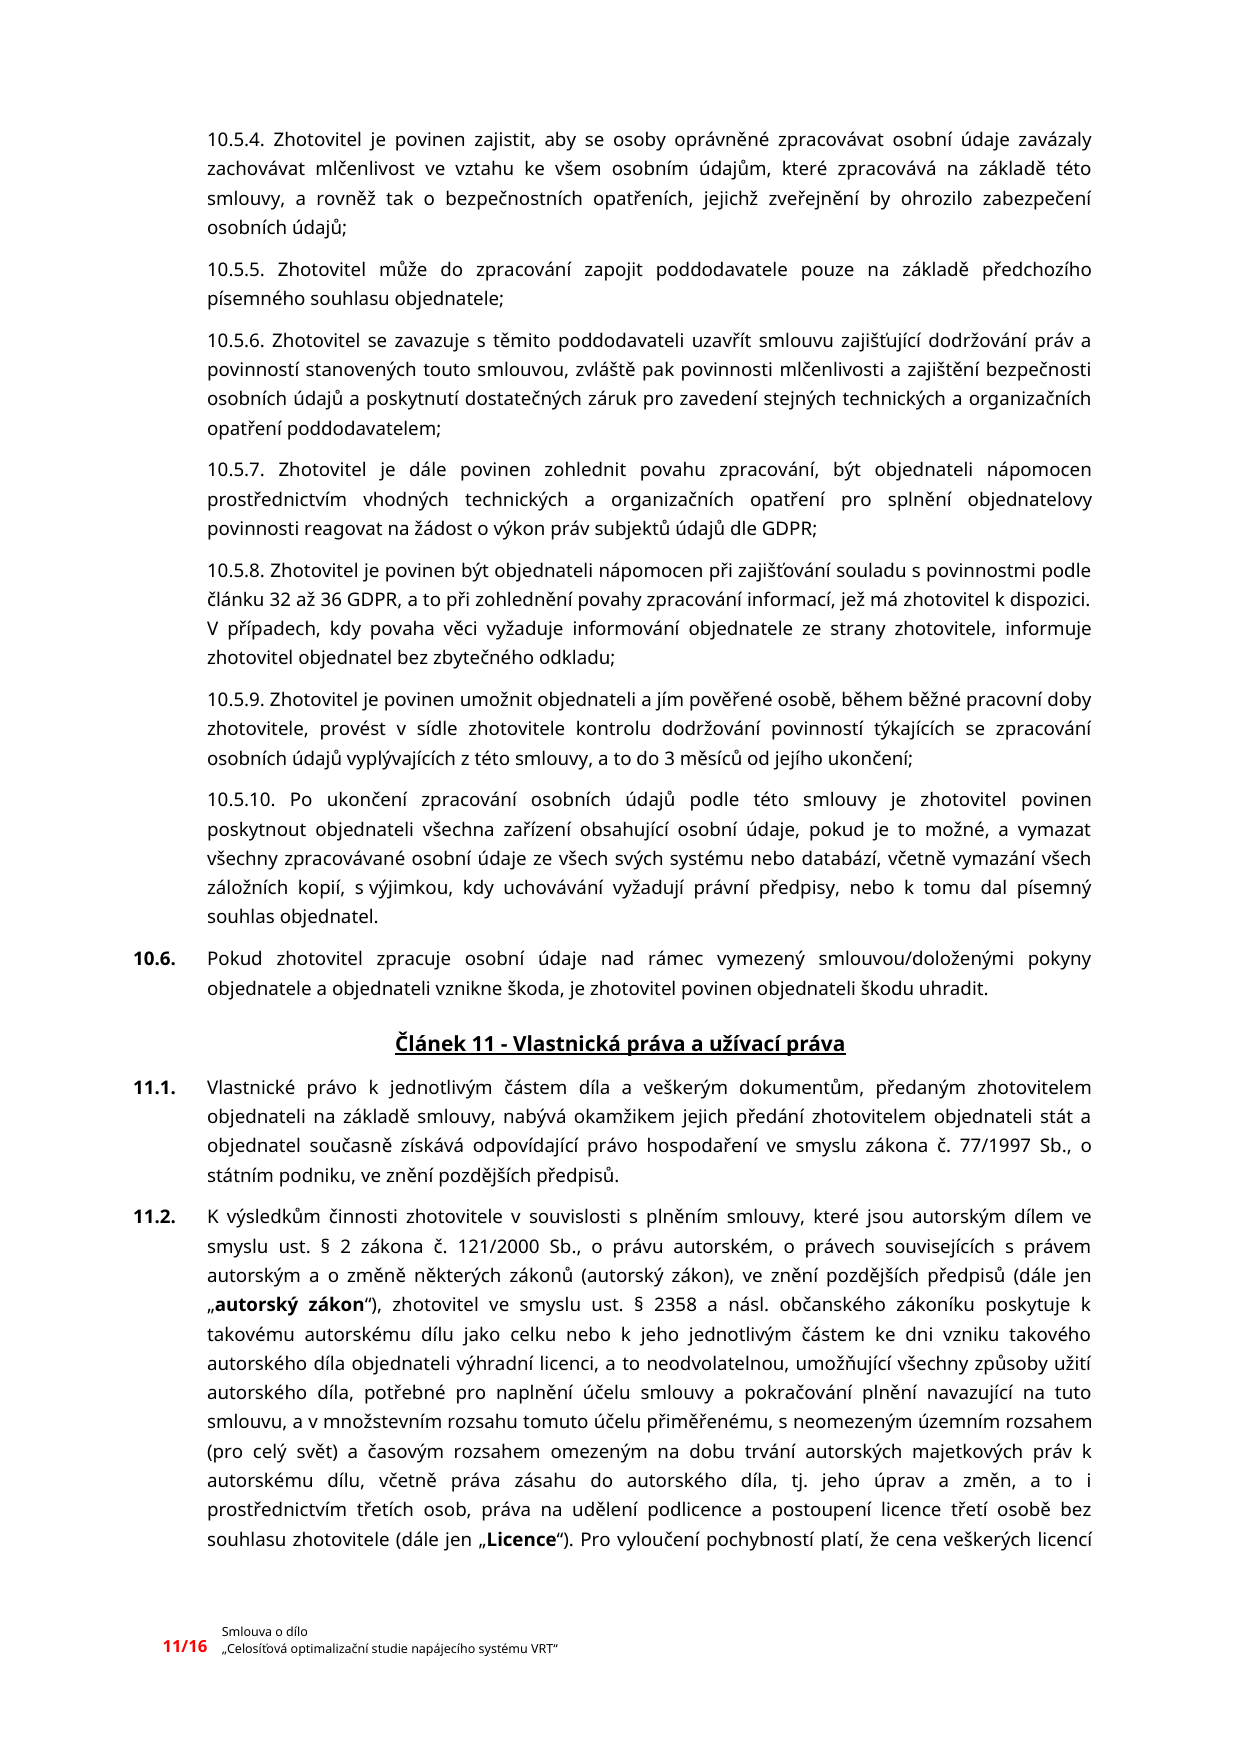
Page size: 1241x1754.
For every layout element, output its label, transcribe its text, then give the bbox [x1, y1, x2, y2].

text 11.1. Vlastnické právo k jednotlivým částem díla a veškerým dokumentům, předaným zhotovitelem objednateli na základě smlouvy, nabývá okamžikem jejich předání zhotovitelem objednateli stát a objednatel současně získává odpovídající právo hospodaření ve smyslu zákona č. 77/1997 Sb., o státním podniku, ve znění pozdějších předpisů. [133, 1074, 1092, 1188]
text 10.5.6. Zhotovitel se zavazuje s těmito poddodavateli uzavřít smlouvu zajišťující dodržování práv a povinností stanovených touto smlouvou, zvláště pak povinnosti mlčenlivosti a zajištění bezpečnosti osobních údajů a poskytnutí dostatečných záruk pro zavedení stejných technických a organizačních opatření poddodavatelem; [207, 327, 1092, 440]
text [133, 1204, 1092, 1551]
text 10.5.9. Zhotovitel je povinen umožnit objednateli a jím pověřené osobě, během běžné pracovní doby zhotovitele, provést v sídle zhotovitele kontrolu dodržování povinností týkajících se zpracování osobních údajů vyplývajících z této smlouvy, a to do 3 měsíců od jejího ukončení; [207, 686, 1092, 771]
text 10.5.5. Zhotovitel může do zpracování zapojit poddodavatele pouze na základě předchozího písemného souhlasu objednatele; [207, 256, 1092, 311]
text 10.5.10. Po ukončení zpracování osobních údajů podle této smlouvy je zhotovitel povinen poskytnout objednateli všechna zařízení obsahující osobní údaje, pokud je to možné, a vymazat všechny zpracovávané osobní údaje ze všech svých systému nebo databází, včetně vymazání všech záložních kopií, s výjimkou, kdy uchovávání vyžadují právní předpisy, nebo k tomu dal písemný souhlas objednatel. [207, 787, 1092, 929]
text 10.6. Pokud zhotovitel zpracuje osobní údaje nad rámec vymezený smlouvou/doloženými pokyny objednatele a objednateli vznikne škoda, je zhotovitel povinen objednateli škodu uhradit. [133, 946, 1092, 1000]
text 10.5.8. Zhotovitel je povinen být objednateli nápomocen při zajišťování souladu s povinnostmi podle článku 32 až 36 GDPR, a to při zohlednění povahy zpracování informací, jež má zhotovitel k dispozici. V případech, kdy povaha věci vyžaduje informování objednatele ze strany zhotovitele, informuje zhotovitel objednatel bez zbytečného odkladu; [207, 557, 1092, 670]
text 10.5.4. Zhotovitel je povinen zajistit, aby se osoby oprávněné zpracovávat osobní údaje zavázaly zachovávat mlčenlivost ve vztahu ke všem osobním údajům, které zpracovává na základě této smlouvy, a rovněž tak o bezpečnostních opatřeních, jejichž zveřejnění by ohrozilo zabezpečení osobních údajů; [207, 126, 1092, 240]
text 10.5.7. Zhotovitel je dále povinen zohlednit povahu zpracování, být objednateli nápomocen prostřednictvím vhodných technických a organizačních opatření pro splnění objednatelovy povinnosti reagovat na žádost o výkon práv subjektů údajů dle GDPR; [207, 457, 1092, 541]
subtitle Článek 11 - Vlastnická práva a užívací práva [148, 1029, 1092, 1058]
